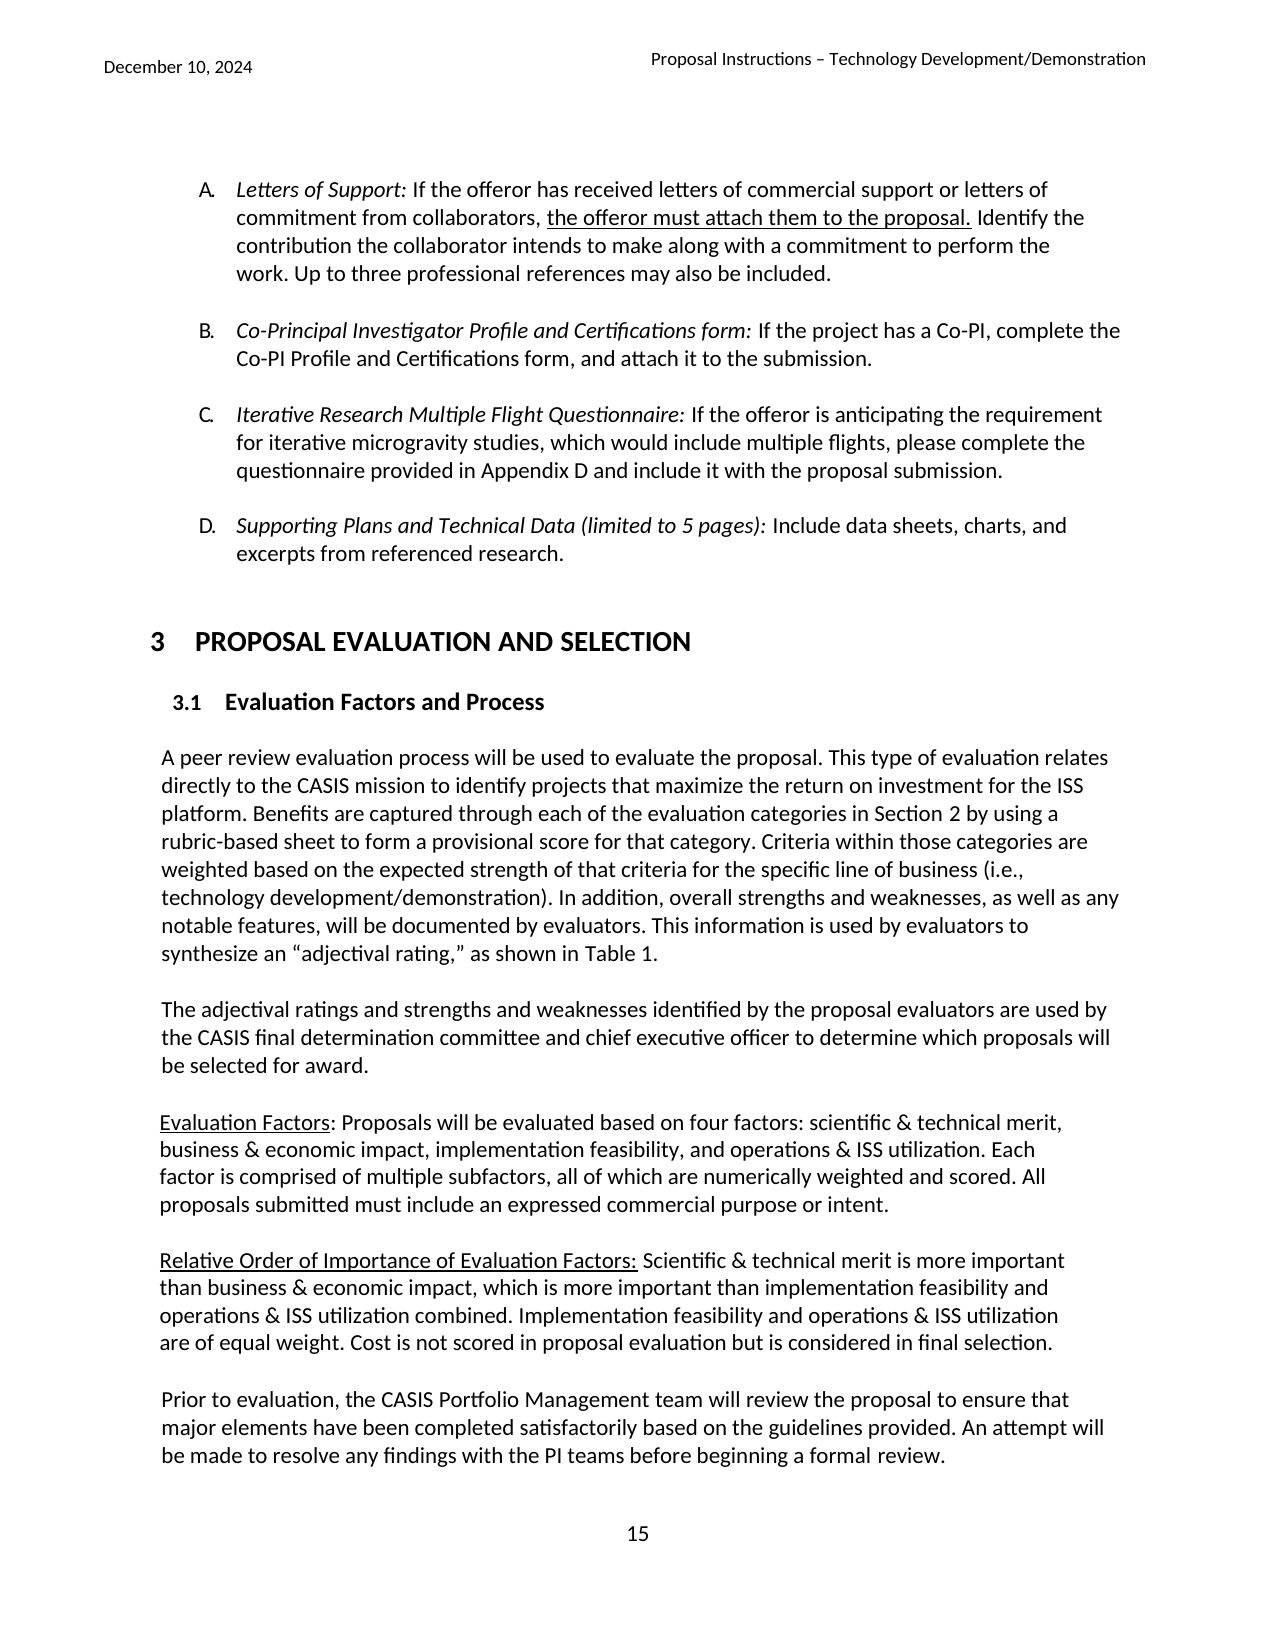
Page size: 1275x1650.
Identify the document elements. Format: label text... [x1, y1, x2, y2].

text Evaluation Factors: Proposals will be evaluated based on four factors: scientific & technical merit, business & economic impact, implementation feasibility, and operations & ISS utilization. Each factor is comprised of multiple subfactors, all of which are numerically weighted and scored. All proposals submitted must include an expressed commercial purpose or intent. [159, 1249, 1088, 1359]
list SAM.gov Registration: The offeror’s organization must be registered with the System for Award Management (SAM.gov). The offeror must attach a downloaded PDF copy of the SAM Entity Registration Core Data to the proposal appendices. [199, 150, 1125, 234]
list Iterative Research Multiple Flight Questionnaire: If the offeror is anticipating the requirement for iterative microgravity studies, which would include multiple flights, please complete the questionnaire provided in Appendix D and include it with the proposal submission. [199, 541, 1125, 625]
list Co-Principal Investigator Profile and Certifications form: If the project has a Co-PI, complete the Co-PI Profile and Certifications form, and attach it to the submission. [199, 457, 1125, 513]
text Additional Proposal Attachments (as applicable) [199, 262, 1125, 290]
text Relative Order of Importance of Evaluation Factors: Scientific & technical merit is more important than business & economic impact, which is more important than implementation feasibility and operations & ISS utilization combined. Implementation feasibility and operations & ISS utilization are of equal weight. Cost is not scored in proposal evaluation but is considered in final selection. [159, 1388, 1088, 1498]
text The adjectival ratings and strengths and weaknesses identified by the proposal evaluators are used by the CASIS final determination committee and chief executive officer to determine which proposals will be selected for award. [161, 1137, 1125, 1221]
list Supporting Plans and Technical Data (limited to 5 pages): Include data sheets, charts, and excerpts from referenced research. [199, 653, 1104, 708]
subtitle PROPOSAL EVALUATION AND SELECTION [150, 764, 1125, 800]
text A peer review evaluation process will be used to evaluate the proposal. This type of evaluation relates directly to the CASIS mission to identify projects that maximize the return on investment for the ISS platform. Benefits are captured through each of the evaluation categories in Section 2 by using a rubric-based sheet to form a provisional score for that category. Criteria within those categories are weighted based on the expected strength of that criteria for the specific line of business (i.e., technology development/demonstration). In addition, overall strengths and weaknesses, as well as any notable features, will be documented by evaluators. This information is used by evaluators to synthesize an “adjectival rating,” as shown in Table 1. [161, 884, 1125, 1109]
subtitle Evaluation Factors and Process [172, 827, 1125, 858]
list Letters of Support: If the offeror has received letters of commercial support or letters of commitment from collaborators, the offeror must attach them to the proposal. Identify the contribution the collaborator intends to make along with a commitment to perform the work. Up to three professional references may also be included. [199, 317, 1108, 429]
